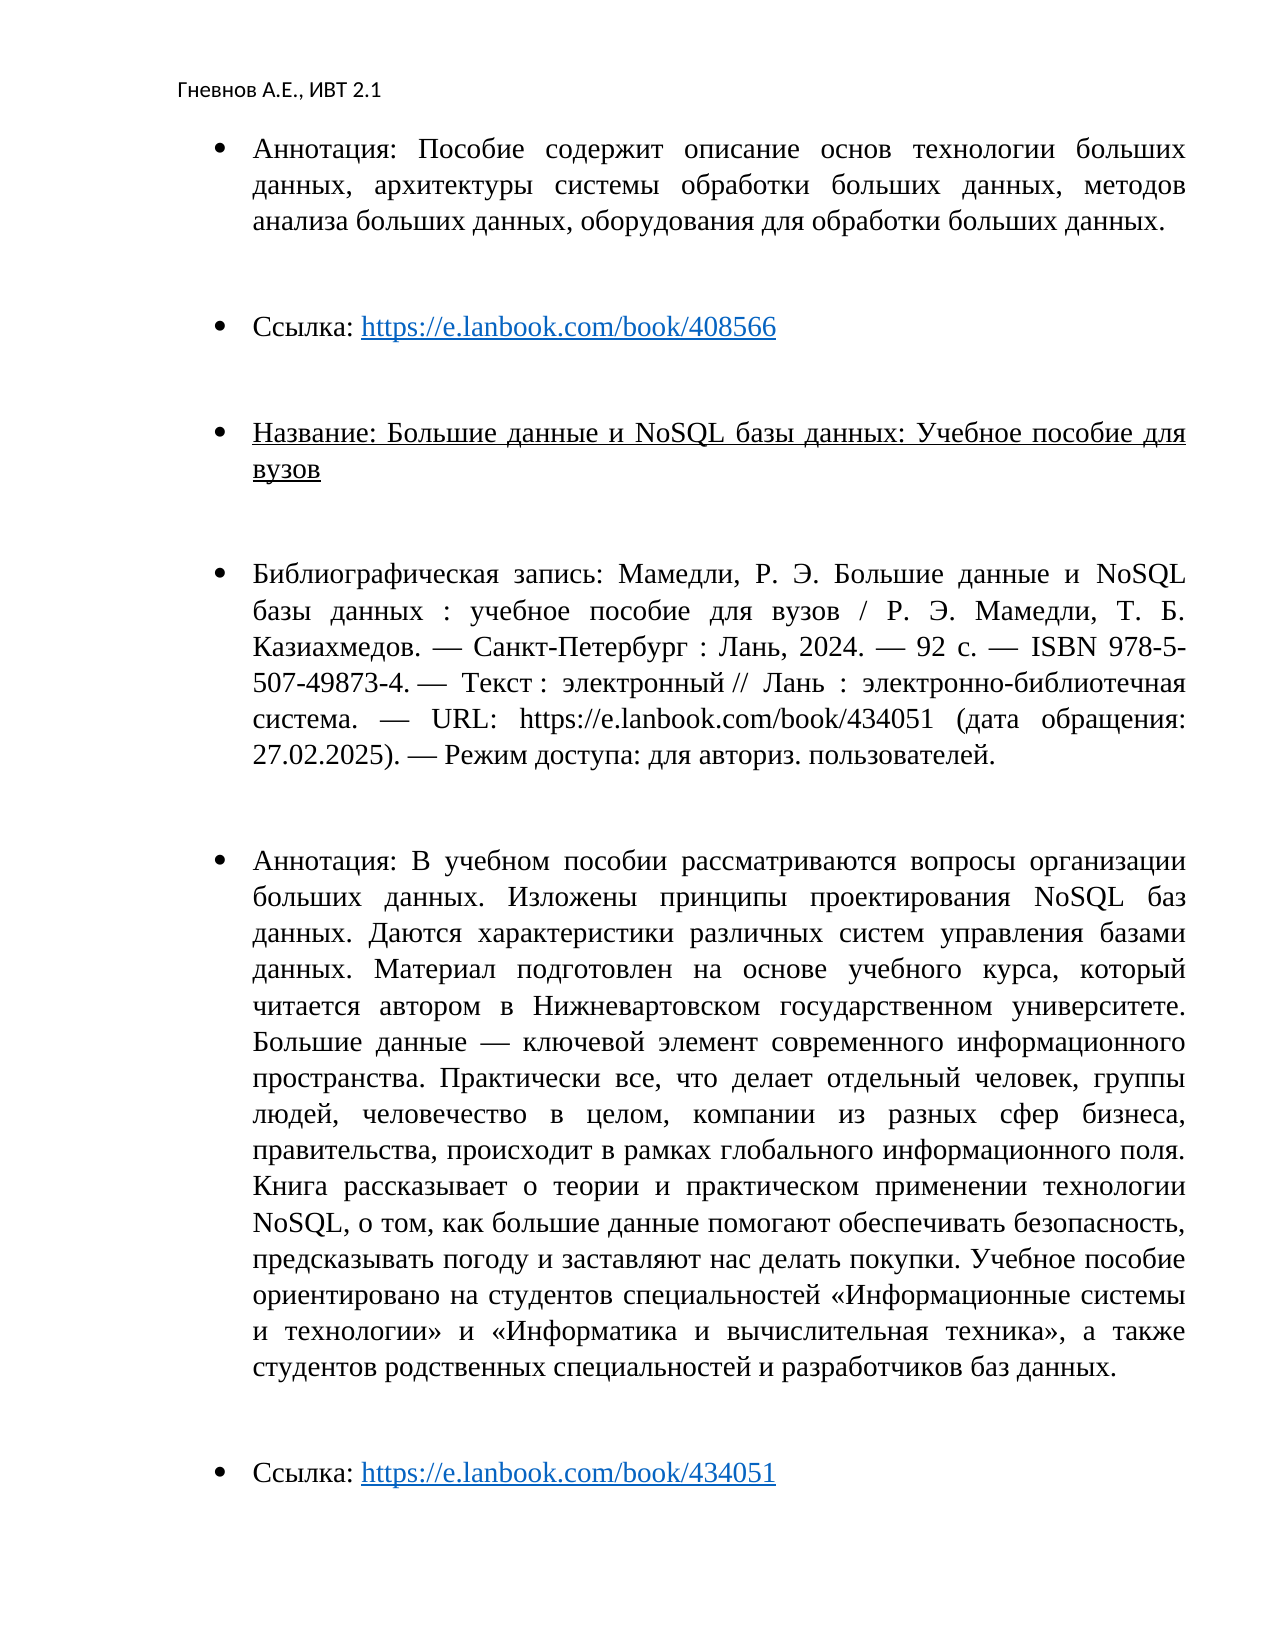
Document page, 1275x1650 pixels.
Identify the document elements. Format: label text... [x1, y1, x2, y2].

list Аннотация: Пособие содержит описание основ технологии больших данных, архитектуры системы обработки больших данных, методов анализа больших данных, оборудования для обработки больших данных. [215, 131, 1186, 237]
list Ссылка: https://e.lanbook.com/book/434051 [215, 1455, 1186, 1488]
list Библиографическая запись: Мамедли, Р. Э. Большие данные и NoSQL базы данных : учебное пособие для вузов / Р. Э. Мамедли, Т. Б. Казиахмедов. — Санкт-Петербург : Лань, 2024. — 92 с. — ISBN 978-5-507-49873-4. — Текст : электронный // Лань : электронно-библиотечная система. — URL: https://e.lanbook.com/book/434051 (дата обращения: 27.02.2025). — Режим доступа: для авториз. пользователей. [215, 557, 1186, 771]
list Название: Большие данные и NoSQL базы данных: Учебное пособие для вузов [215, 415, 1186, 484]
list Ссылка: https://e.lanbook.com/book/408566 [215, 309, 1186, 343]
list Аннотация: В учебном пособии рассматриваются вопросы организации больших данных. Изложены принципы проектирования NoSQL баз данных. Даются характеристики различных систем управления базами данных. Материал подготовлен на основе учебного курса, который читается автором в Нижневартовском государственном университете. Большие данные — ключевой элемент современного информационного пространства. Практически все, что делает отдельный человек, группы людей, человечество в целом, компании из разных сфер бизнеса, правительства, происходит в рамках глобального информационного поля. Книга рассказывает о теории и практическом применении технологии NoSQL, о том, как большие данные помогают обеспечивать безопасность, предсказывать погоду и заставляют нас делать покупки. Учебное пособие ориентировано на студентов специальностей «Информационные системы и технологии» и «Информатика и вычислительная техника», а также студентов родственных специальностей и разработчиков баз данных. [215, 843, 1186, 1383]
